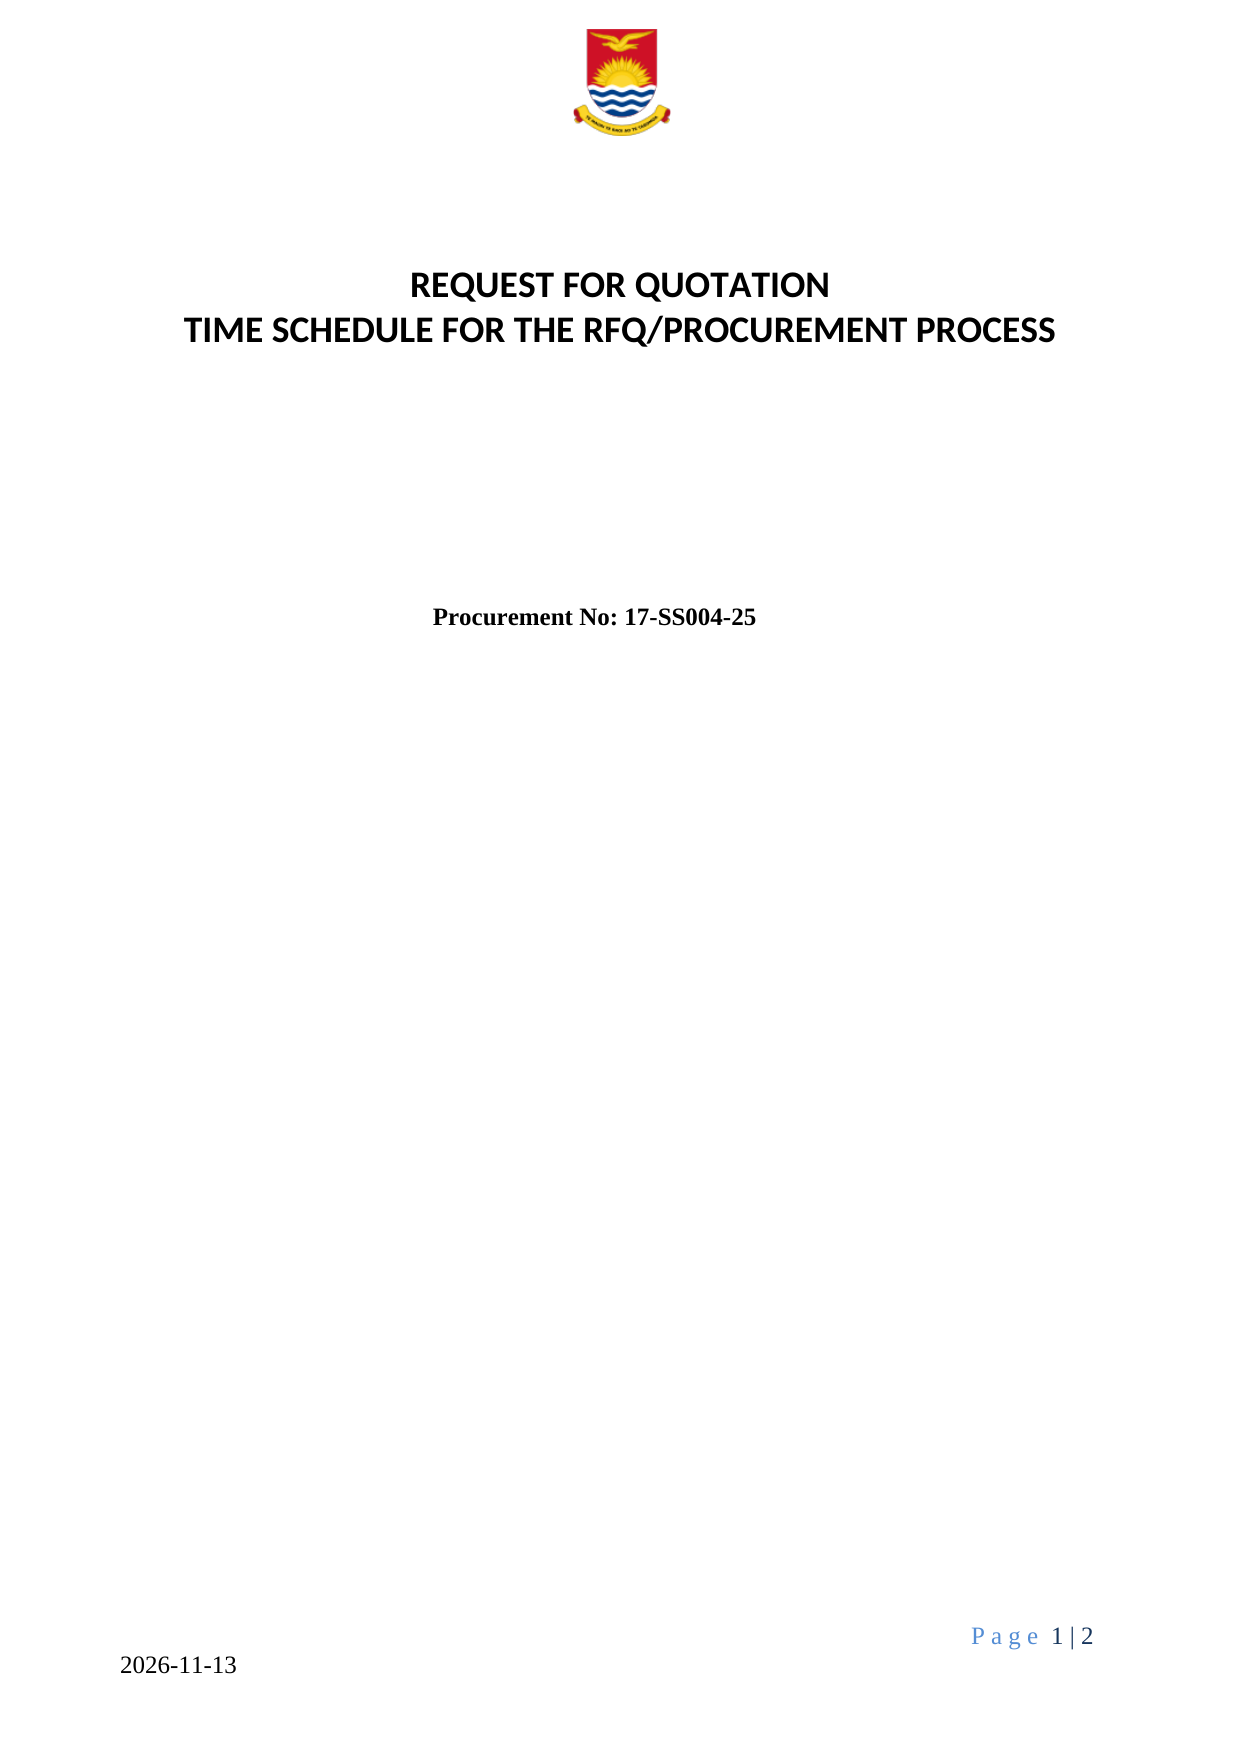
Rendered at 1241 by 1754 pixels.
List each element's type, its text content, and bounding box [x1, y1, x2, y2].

picture [573, 29, 671, 136]
text Procurement No: 17-SS004-25 [120, 602, 1120, 631]
text REQUEST FOR QUOTATION TIME SCHEDULE FOR THE RFQ/PROCUREMENT PROCESS [120, 261, 1120, 352]
